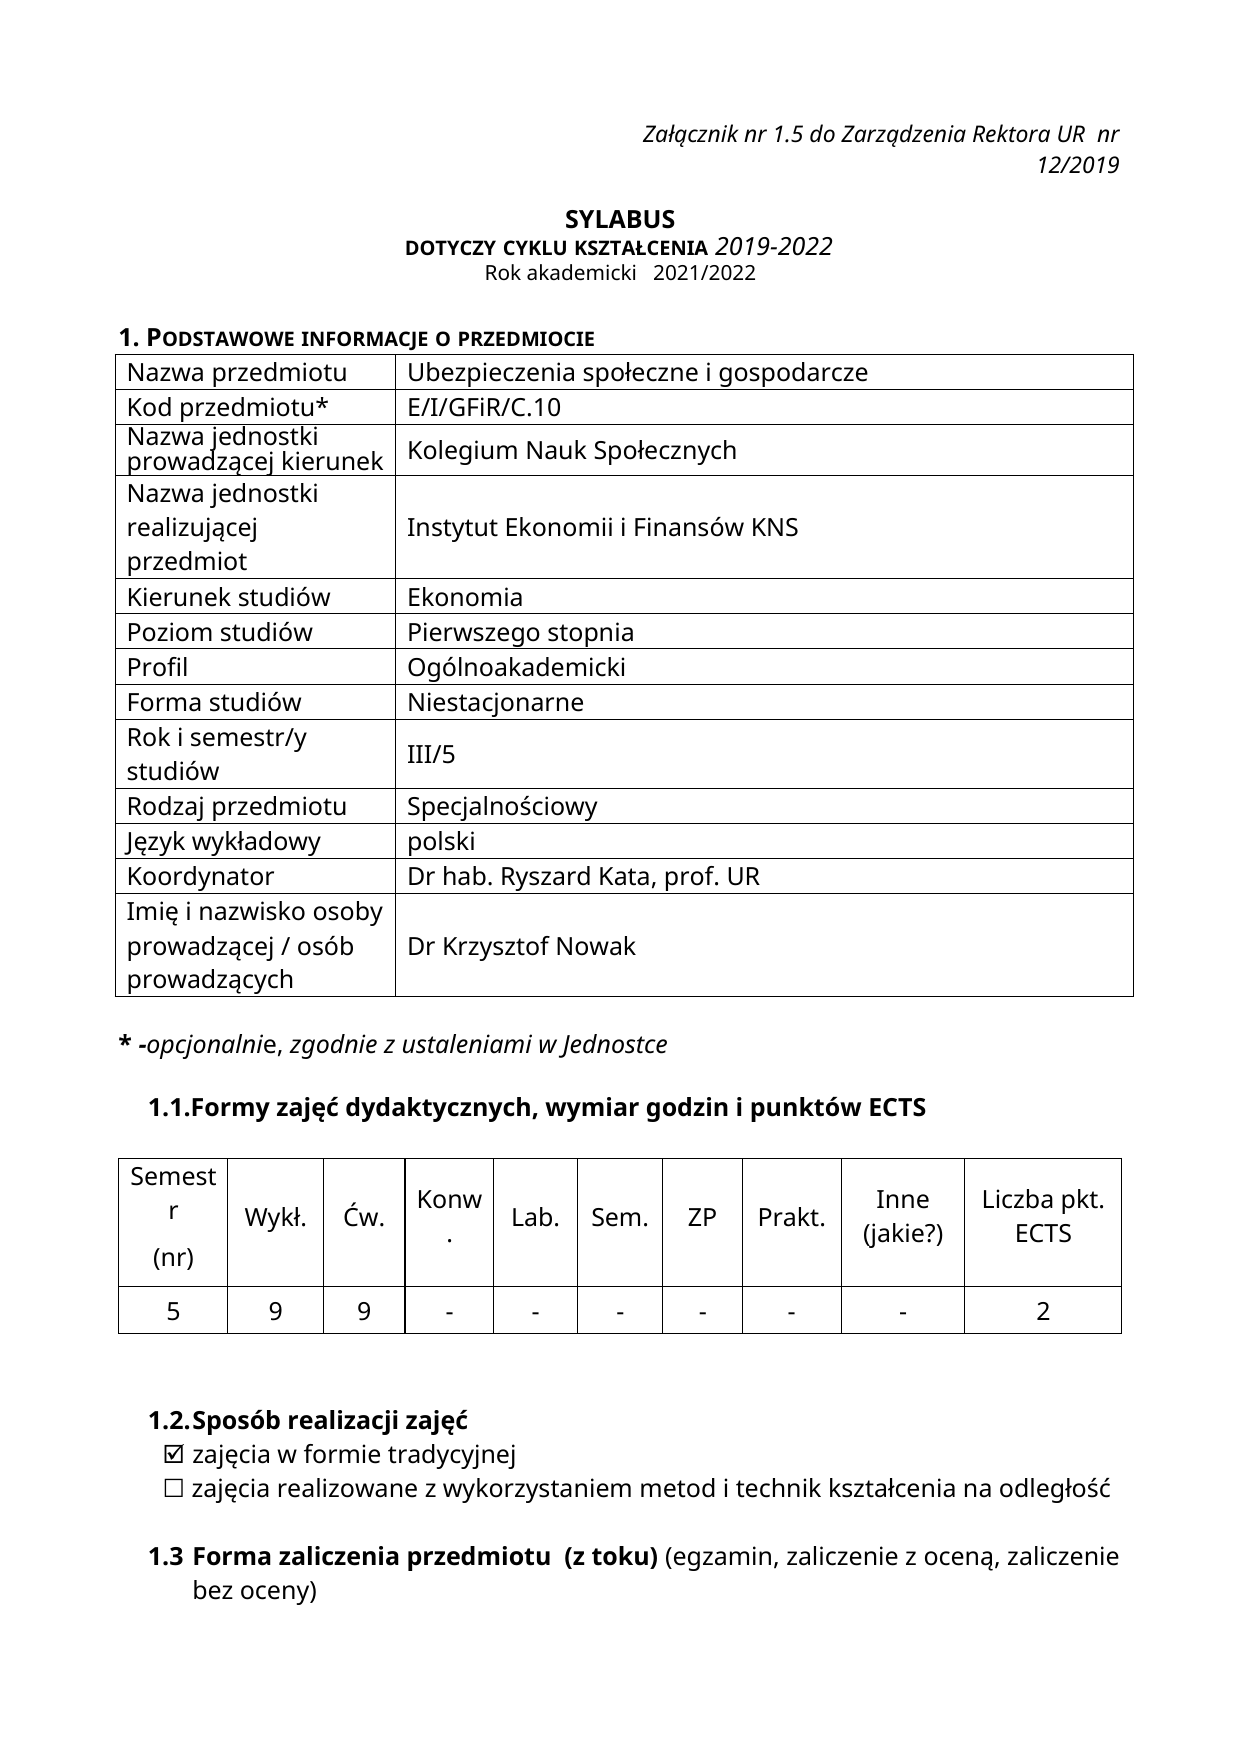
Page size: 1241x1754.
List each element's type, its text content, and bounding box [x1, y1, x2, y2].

table_cell Rok i semestr/y studiów [116, 720, 395, 788]
table_header Semestr (nr) [119, 1159, 227, 1286]
text Rok akademicki 2021/2022 [118, 261, 1122, 286]
table_header Nazwa przedmiotu [116, 355, 395, 389]
table_cell E/I/GFiR/C.10 [396, 390, 1133, 424]
table_cell - [578, 1287, 662, 1333]
table_cell Kierunek studiów [116, 579, 395, 613]
table_cell Forma studiów [116, 685, 395, 718]
table_cell Nazwa jednostki prowadzącej kierunek [116, 425, 395, 475]
table_cell Instytut Ekonomii i Finansów KNS [396, 476, 1133, 578]
table_cell Nazwa jednostki realizującej przedmiot [116, 476, 395, 578]
table_cell - [494, 1287, 577, 1333]
text 1. Podstawowe informacje o przedmiocie [118, 319, 1122, 354]
table_cell Koordynator [116, 859, 395, 893]
table_cell Język wykładowy [116, 824, 395, 858]
text * -opcjonalnie, zgodnie z ustaleniami w Jednostce [118, 1026, 1122, 1061]
table_header Ćw. [324, 1159, 404, 1286]
text 1.1.Formy zajęć dydaktycznych, wymiar godzin i punktów ECTS [148, 1090, 1122, 1124]
table_cell Kod przedmiotu* [116, 390, 395, 424]
table_cell - [406, 1287, 493, 1333]
table_cell Dr Krzysztof Nowak [396, 894, 1133, 996]
table_header Konw. [406, 1159, 493, 1286]
table_cell - [743, 1287, 841, 1333]
table_header Prakt. [743, 1159, 841, 1286]
text SYLABUS [118, 201, 1122, 236]
table_cell Ogólnoakademicki [396, 649, 1133, 683]
table_header Wykł. [228, 1159, 323, 1286]
table_cell Specjalnościowy [396, 789, 1133, 823]
text 1.3 Forma zaliczenia przedmiotu (z toku) (egzamin, zaliczenie z oceną, zaliczenie bez oceny) [148, 1539, 1122, 1607]
table_cell Niestacjonarne [396, 685, 1133, 718]
text ☐ zajęcia realizowane z wykorzystaniem metod i technik kształcenia na odległość [162, 1471, 1122, 1504]
text Załącznik nr 1.5 do Zarządzenia Rektora UR nr 12/2019 [118, 118, 1122, 181]
table_cell Ekonomia [396, 579, 1133, 613]
table_cell Profil [116, 649, 395, 683]
table_cell 2 [965, 1287, 1121, 1333]
table_cell Imię i nazwisko osoby prowadzącej / osób prowadzących [116, 894, 395, 996]
table_cell - [842, 1287, 964, 1333]
text zajęcia w formie tradycyjnej [162, 1436, 1122, 1471]
text 1.2. Sposób realizacji zajęć [148, 1402, 1122, 1436]
table_header Liczba pkt. ECTS [965, 1159, 1121, 1286]
table_cell polski [396, 824, 1133, 858]
table_header Sem. [578, 1159, 662, 1286]
table_cell Pierwszego stopnia [396, 614, 1133, 648]
table_cell Poziom studiów [116, 614, 395, 648]
table_cell 5 [119, 1287, 227, 1333]
table_cell Kolegium Nauk Społecznych [396, 425, 1133, 475]
text dotyczy cyklu kształcenia 2019-2022 [118, 236, 1122, 261]
table_cell 9 [228, 1287, 323, 1333]
table_cell III/5 [396, 720, 1133, 788]
table_header ZP [663, 1159, 742, 1286]
table_cell - [663, 1287, 742, 1333]
table_cell 9 [324, 1287, 404, 1333]
table_header Ubezpieczenia społeczne i gospodarcze [396, 355, 1133, 389]
table_cell Dr hab. Ryszard Kata, prof. UR [396, 859, 1133, 893]
table_header Inne (jakie?) [842, 1159, 964, 1286]
table_cell Rodzaj przedmiotu [116, 789, 395, 823]
table_header Lab. [494, 1159, 577, 1286]
